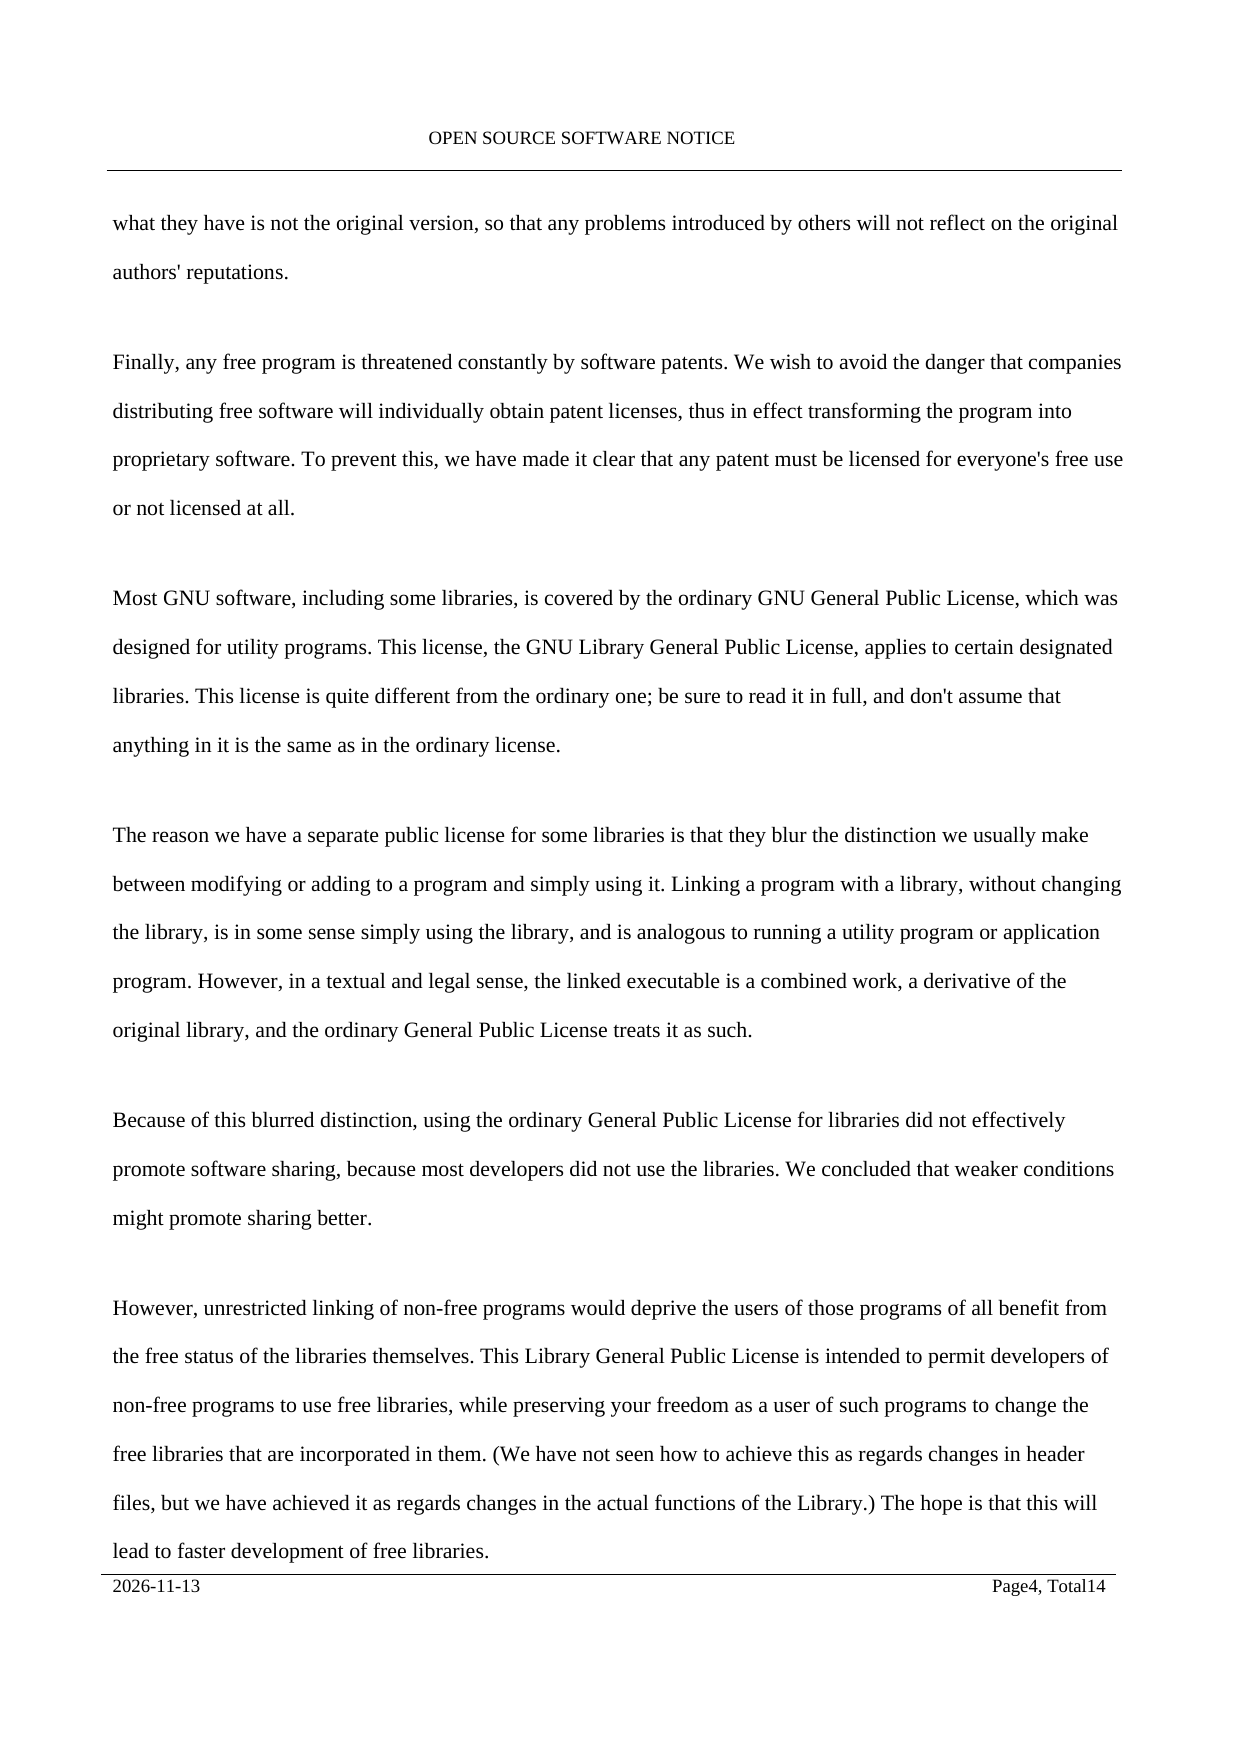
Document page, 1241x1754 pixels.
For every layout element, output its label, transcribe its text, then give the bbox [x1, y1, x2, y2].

text Finally, any free program is threatened constantly by software patents. We wish to avoid the danger that companies distributing free software will individually obtain patent licenses, thus in effect transforming the program into proprietary software. To prevent this, we have made it clear that any patent must be licensed for everyone's free use or not licensed at all. [112, 345, 1128, 524]
text However, unrestricted linking of non-free programs would deprive the users of those programs of all benefit from the free status of the libraries themselves. This Library General Public License is intended to permit developers of non-free programs to use free libraries, while preserving your freedom as a user of such programs to change the free libraries that are incorporated in them. (We have not seen how to achieve this as regards changes in header files, but we have achieved it as regards changes in the actual functions of the Library.) The hope is that this will lead to faster development of free libraries. [112, 1291, 1128, 1567]
text The reason we have a separate public license for some libraries is that they blur the distinction we usually make between modifying or adding to a program and simply using it. Linking a program with a library, without changing the library, is in some sense simply using the library, and is analogous to running a utility program or application program. However, in a textual and legal sense, the linked executable is a combined work, a derivative of the original library, and the ordinary General Public License treats it as such. [112, 818, 1128, 1046]
text Because of this blurred distinction, using the ordinary General Public License for libraries did not effectively promote software sharing, because most developers did not use the libraries. We concluded that weaker conditions might promote sharing better. [112, 1103, 1128, 1233]
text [112, 206, 1128, 288]
text Most GNU software, including some libraries, is covered by the ordinary GNU General Public License, which was designed for utility programs. This license, the GNU Library General Public License, applies to certain designated libraries. This license is quite different from the ordinary one; be sure to read it in full, and don't assume that anything in it is the same as in the ordinary license. [112, 582, 1128, 761]
